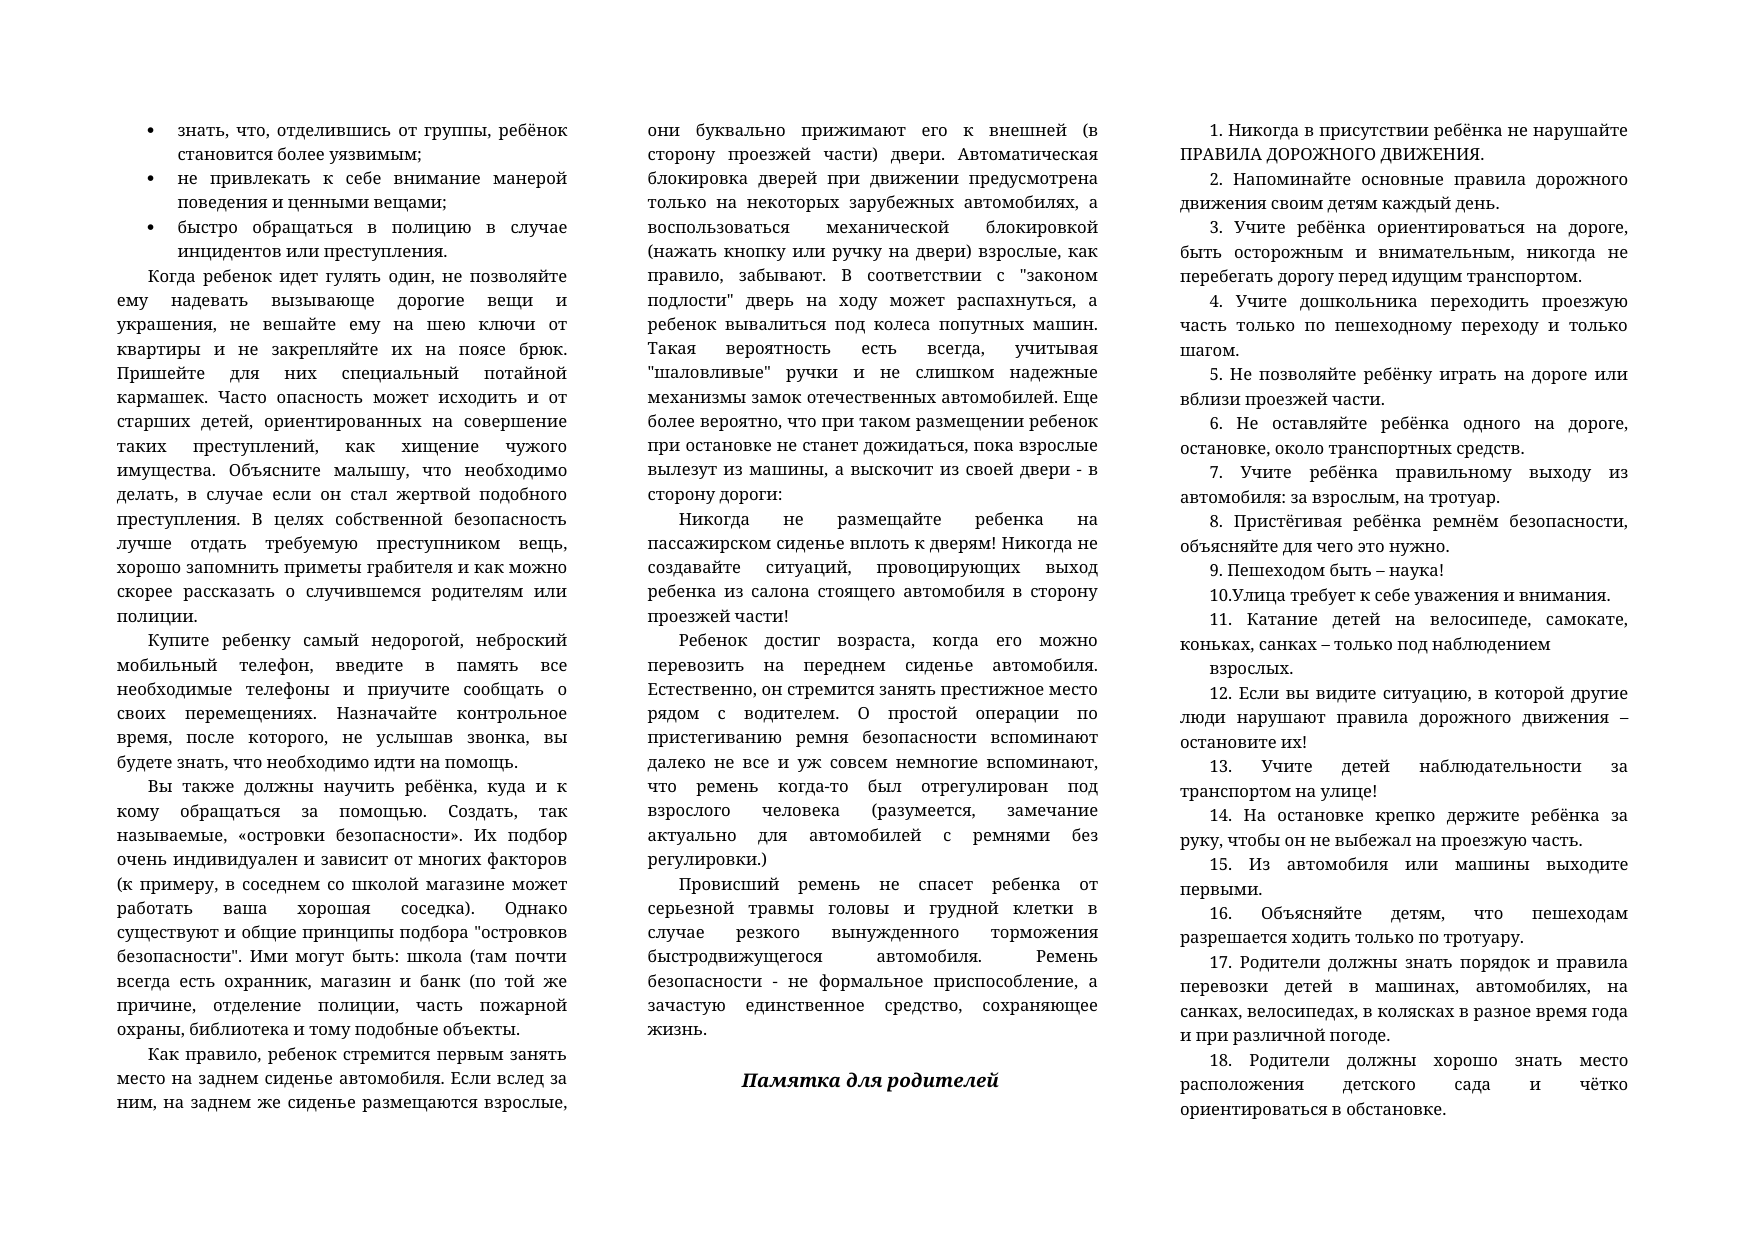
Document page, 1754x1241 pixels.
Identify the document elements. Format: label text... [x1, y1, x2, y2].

text Вы также должны научить ребёнка, куда и к кому обращаться за помощью. Создать, так называемые, «островки безопасности». Их подбор очень индивидуален и зависит от многих факторов (к примеру, в соседнем со школой магазине может работать ваша хорошая соседка). Однако существуют и общие принципы подбора "островков безопасности". Ими могут быть: школа (там почти всегда есть охранник, магазин и банк (по той же причине, отделение полиции, часть пожарной охраны, библиотека и тому подобные объекты. [117, 775, 567, 1041]
text Никогда не размещайте ребенка на пассажирском сиденье вплоть к дверям! Никогда не создавайте ситуаций, провоцирующих выход ребенка из салона стоящего автомобиля в сторону проезжей части! [647, 507, 1098, 627]
text Купите ребенку самый недорогой, неброский мобильный телефон, введите в память все необходимые телефоны и приучите сообщать о своих перемещениях. Назначайте контрольное время, после которого, не услышав звонка, вы будете знать, что необходимо идти на помощь. [117, 629, 567, 773]
text взрослых. [1180, 657, 1628, 679]
text 9. Пешеходом быть – наука! [1180, 559, 1628, 582]
text Провисший ремень не спасет ребенка от серьезной травмы головы и грудной клетки в случае резкого вынужденного торможения быстродвижущегося автомобиля. Ремень безопасности - не формальное приспособление, а зачастую единственное средство, сохраняющее жизнь. [647, 872, 1098, 1041]
text 18. Родители должны хорошо знать место расположения детского сада и чётко ориентироваться в обстановке. [1180, 1048, 1628, 1120]
text 14. На остановке крепко держите ребёнка за руку, чтобы он не выбежал на проезжую часть. [1180, 804, 1628, 851]
text Ребенок достиг возраста, когда его можно перевозить на переднем сиденье автомобиля. Естественно, он стремится занять престижное место рядом с водителем. О простой операции по пристегиванию ремня безопасности вспоминают далеко не все и уж совсем немногие вспоминают, что ремень когда-то был отрегулирован под взрослого человека (разумеется, замечание актуально для автомобилей с ремнями без регулировки.) [647, 629, 1098, 870]
text 1. Никогда в присутствии ребёнка не нарушайте ПРАВИЛА ДОРОЖНОГО ДВИЖЕНИЯ. [1180, 118, 1628, 165]
text 3. Учите ребёнка ориентироваться на дороге, быть осторожным и внимательным, никогда не перебегать дорогу перед идущим транспортом. [1180, 216, 1628, 288]
list знать, что, отделившись от группы, ребёнок становится более уязвимым; [148, 118, 567, 165]
list не привлекать к себе внимание манерой поведения и ценными вещами; [148, 167, 567, 214]
text 11. Катание детей на велосипеде, самокате, коньках, санках – только под наблюдением [1180, 608, 1628, 655]
text 15. Из автомобиля или машины выходите первыми. [1180, 853, 1628, 900]
list быстро обращаться в полицию в случае инцидентов или преступления. [148, 215, 567, 262]
text 13. Учите детей наблюдательности за транспортом на улице! [1180, 755, 1628, 802]
text 8. Пристёгивая ребёнка ремнём безопасности, объясняйте для чего это нужно. [1180, 510, 1628, 557]
text 10.Улица требует к себе уважения и внимания. [1180, 583, 1628, 606]
text Как правило, ребенок стремится первым занять место на заднем сиденье автомобиля. Если вслед за ним, на заднем же сиденье размещаются взрослые, они буквально прижимают его к внешней (в сторону проезжей части) двери. Автоматическая блокировка дверей при движении предусмотрена только на некоторых зарубежных автомобилях, а воспользоваться механической блокировкой (нажать кнопку или ручку на двери) взрослые, как правило, забывают. В соответствии с "законом подлости" дверь на ходу может распахнуться, а ребенок вывалиться под колеса попутных машин. Такая вероятность есть всегда, учитывая "шаловливые" ручки и не слишком надежные механизмы замок отечественных автомобилей. Еще более вероятно, что при таком размещении ребенок при остановке не станет дожидаться, пока взрослые вылезут из машины, а выскочит из своей двери - в сторону дороги: [647, 118, 1098, 505]
text 6. Не оставляйте ребёнка одного на дороге, остановке, около транспортных средств. [1180, 412, 1628, 459]
text 16. Объясняйте детям, что пешеходам разрешается ходить только по тротуару. [1180, 902, 1628, 949]
text 5. Не позволяйте ребёнку играть на дороге или вблизи проезжей части. [1180, 363, 1628, 410]
text 12. Если вы видите ситуацию, в которой другие люди нарушают правила дорожного движения – остановите их! [1180, 681, 1628, 753]
text 4. Учите дошкольника переходить проезжую часть только по пешеходному переходу и только шагом. [1180, 289, 1628, 361]
text 2. Напоминайте основные правила дорожного движения своим детям каждый день. [1180, 167, 1628, 214]
text Когда ребенок идет гулять один, не позволяйте ему надевать вызывающе дорогие вещи и украшения, не вешайте ему на шею ключи от квартиры и не закрепляйте их на поясе брюк. Пришейте для них специальный потайной кармашек. Часто опасность может исходить и от старших детей, ориентированных на совершение таких преступлений, как хищение чужого имущества. Объясните малышу, что необходимо делать, в случае если он стал жертвой подобного преступления. В целях собственной безопасность лучше отдать требуемую преступником вещь, хорошо запомнить приметы грабителя и как можно скорее рассказать о случившемся родителям или полиции. [117, 264, 567, 627]
text 7. Учите ребёнка правильному выходу из автомобиля: за взрослым, на тротуар. [1180, 461, 1628, 508]
text Памятка для родителей [678, 1067, 1062, 1093]
text 17. Родители должны знать порядок и правила перевозки детей в машинах, автомобилях, на санках, велосипедах, в колясках в разное время года и при различной погоде. [1180, 951, 1628, 1047]
